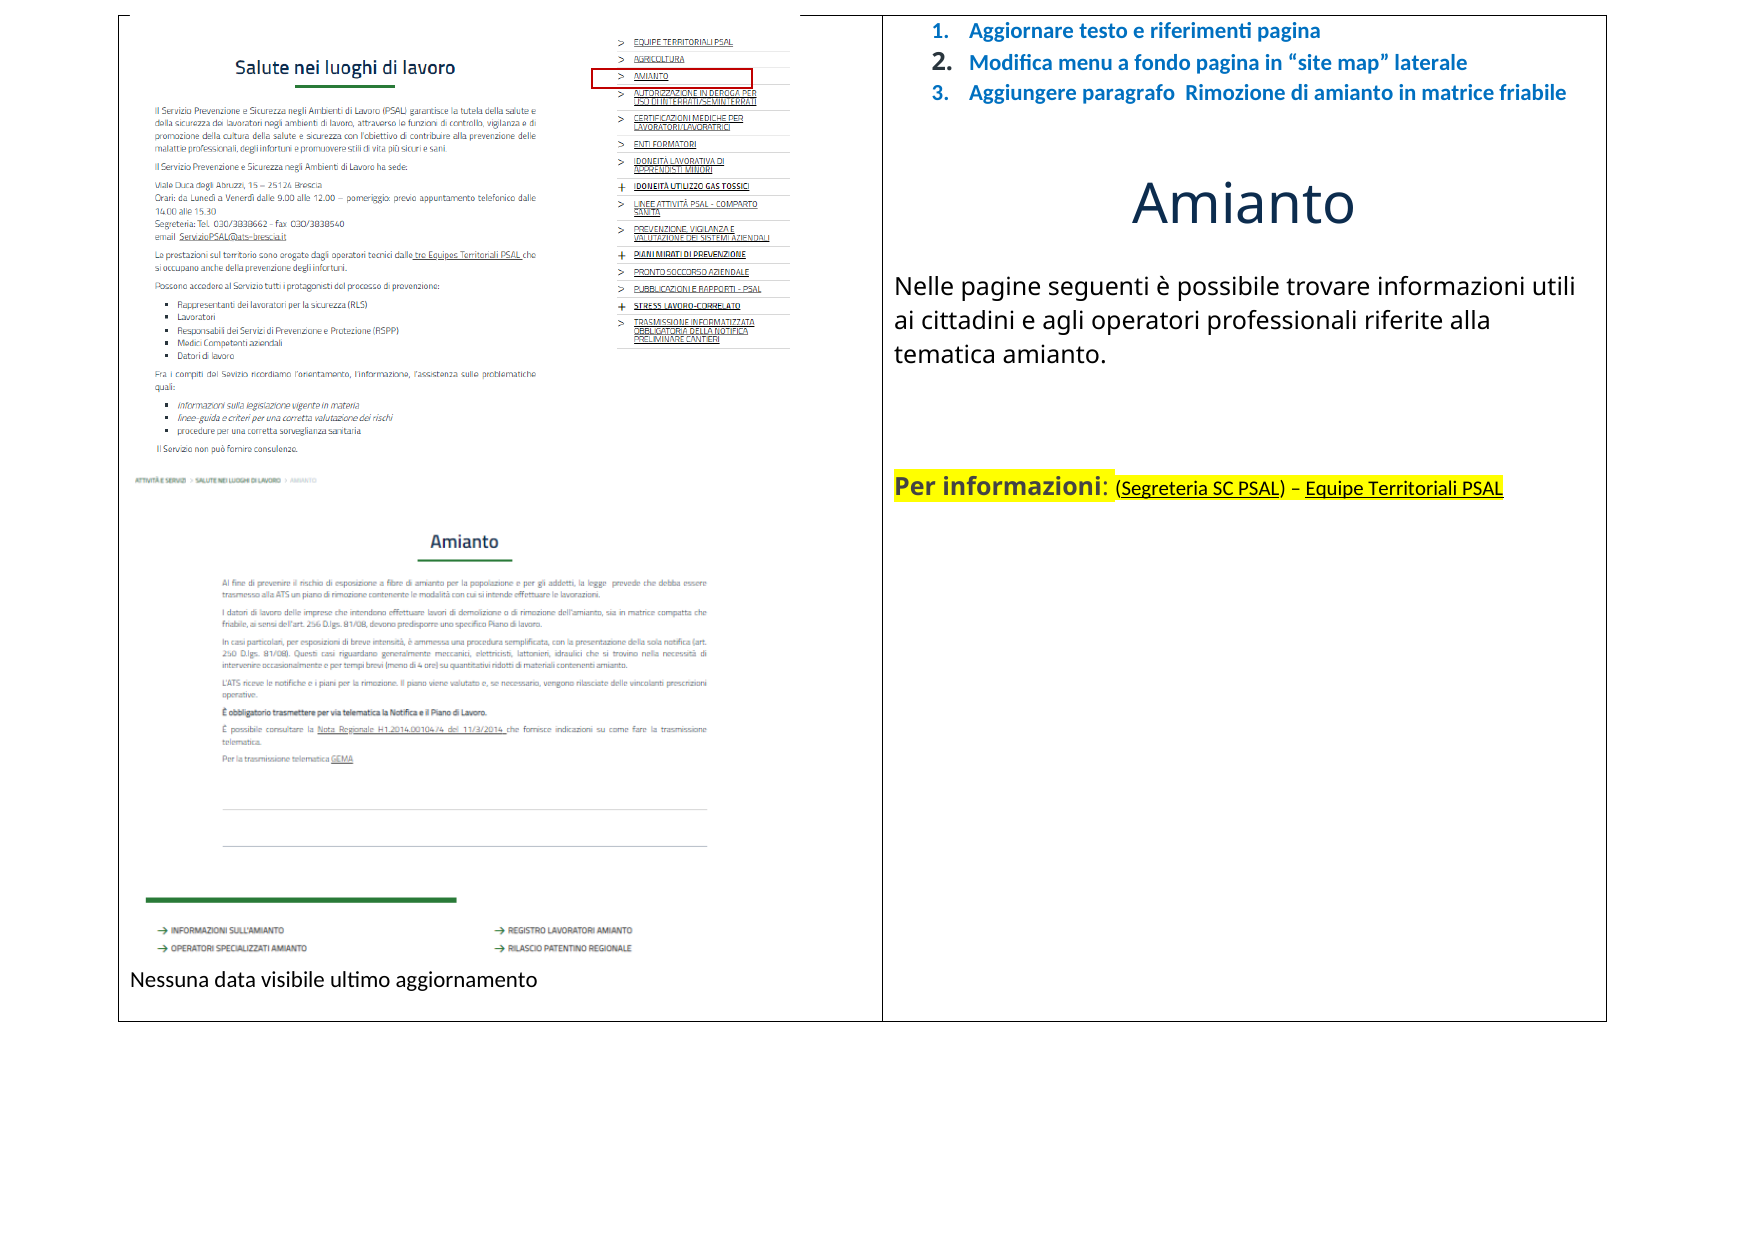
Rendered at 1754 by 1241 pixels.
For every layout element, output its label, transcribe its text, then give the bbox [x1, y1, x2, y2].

table_cell Nessuna data visibile ultimo aggiornamento [119, 16, 882, 1021]
table_cell Aggiornare testo e riferimenti pagina Modifica menu a fondo pagina in “site map” laterale Aggiungere paragrafo Rimozione di amianto in matrice friabile Amianto Nelle pagine seguenti è possibile trovare informazioni utili ai cittadini e agli operatori professionali riferite alla tematica amianto. Per informazioni: (Segreteria SC PSAL) – Equipe Territoriali PSAL [883, 16, 1606, 1021]
picture [129, 15, 801, 966]
